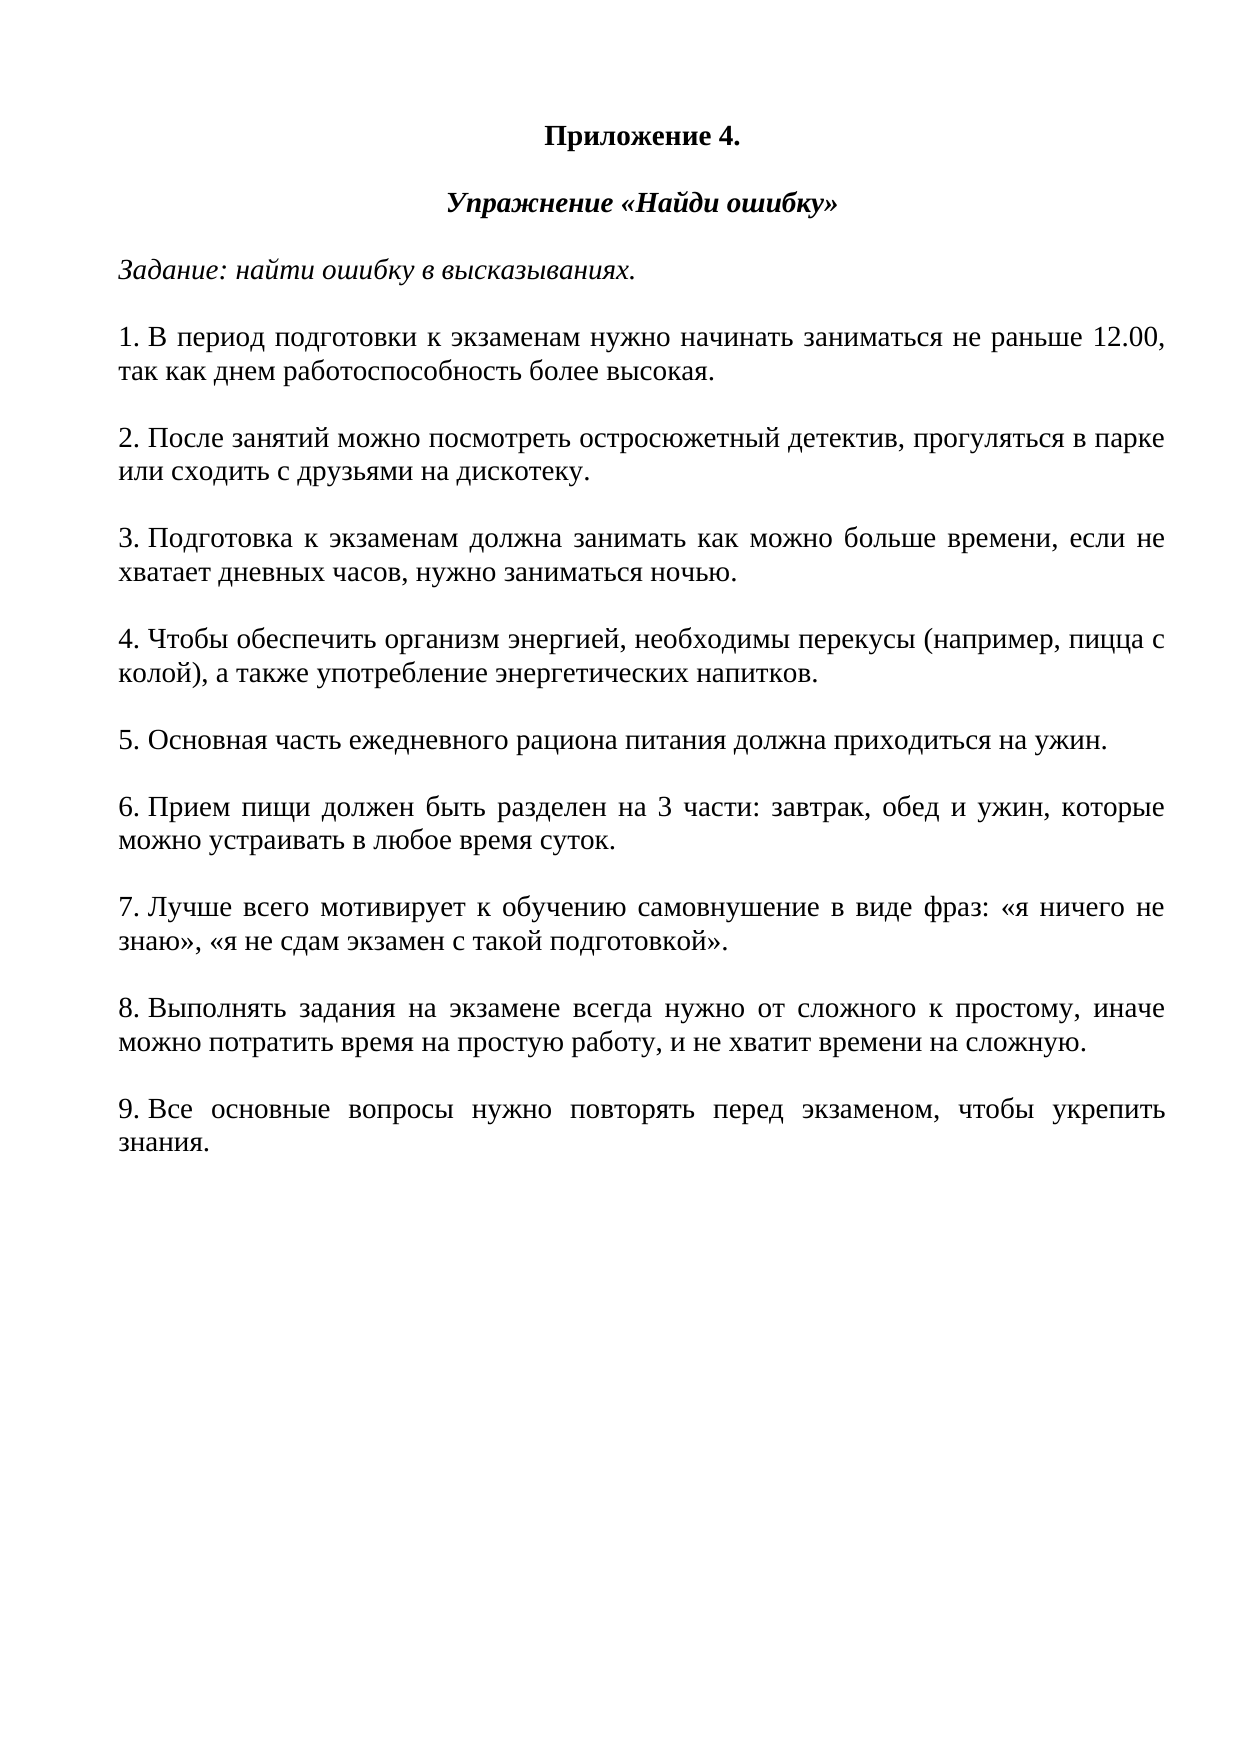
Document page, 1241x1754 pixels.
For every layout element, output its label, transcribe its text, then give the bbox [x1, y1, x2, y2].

list Выполнять задания на экзамене всегда нужно от сложного к простому, иначе можно потратить время на простую работу, и не хватит времени на сложную. [118, 990, 1166, 1057]
list Подготовка к экзаменам должна занимать как можно больше времени, если не хватает дневных часов, нужно заниматься ночью. [118, 521, 1166, 588]
list После занятий можно посмотреть остросюжетный детектив, прогуляться в парке или сходить с друзьями на дискотеку. [118, 420, 1166, 487]
list Основная часть ежедневного рациона питания должна приходиться на ужин. [118, 722, 1166, 755]
list В период подготовки к экзаменам нужно начинать заниматься не раньше 12.00, так как днем работоспособность более высокая. [118, 319, 1166, 386]
text Упражнение «Найди ошибку» [118, 185, 1166, 219]
text Приложение 4. [118, 118, 1166, 152]
text Задание: найти ошибку в высказываниях. [118, 252, 1166, 286]
list Все основные вопросы нужно повторять перед экзаменом, чтобы укрепить знания. [118, 1091, 1166, 1158]
list Прием пищи должен быть разделен на 3 части: завтрак, обед и ужин, которые можно устраивать в любое время суток. [118, 789, 1166, 856]
list Лучше всего мотивирует к обучению самовнушение в виде фраз: «я ничего не знаю», «я не сдам экзамен с такой подготовкой». [118, 889, 1166, 957]
list Чтобы обеспечить организм энергией, необходимы перекусы (например, пицца с колой), а также употребление энергетических напитков. [118, 621, 1166, 688]
